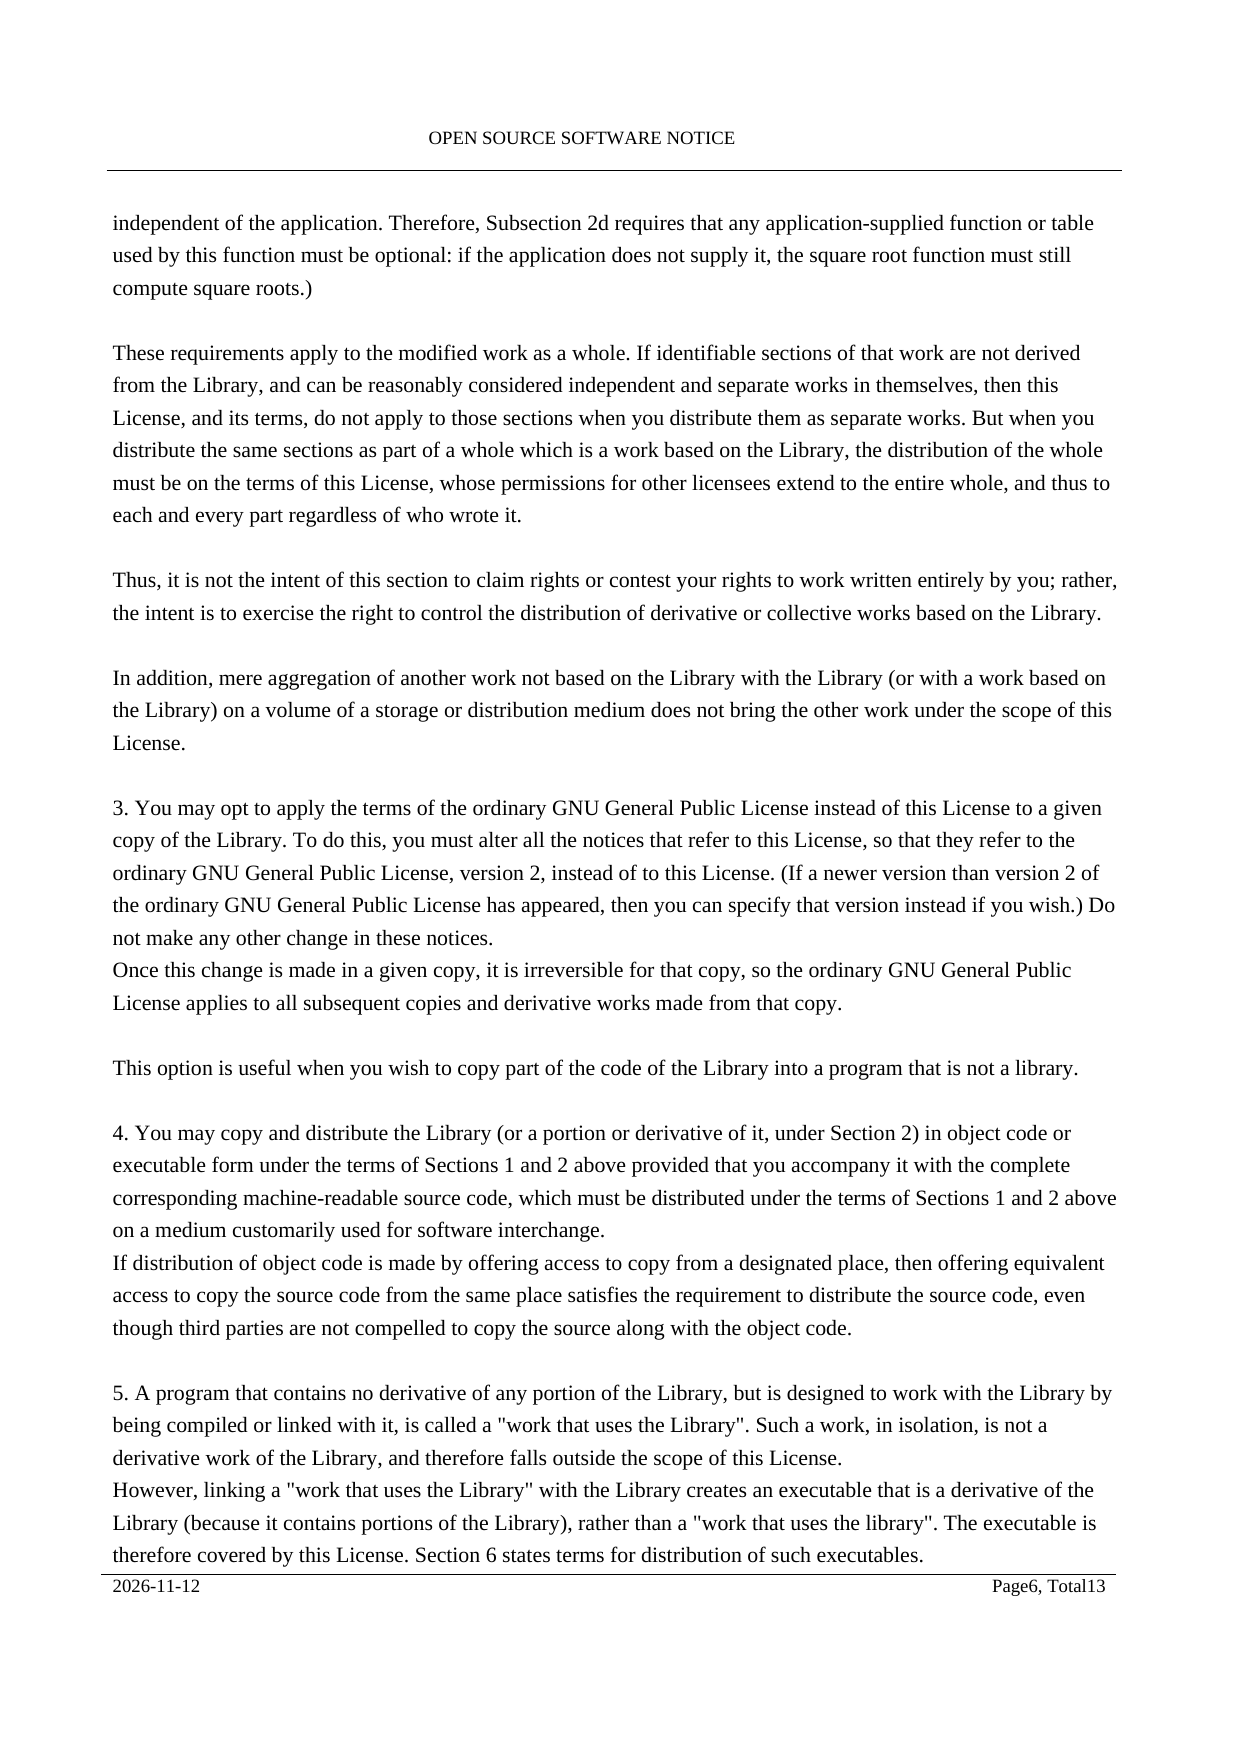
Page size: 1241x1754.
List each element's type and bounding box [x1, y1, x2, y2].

text [112, 206, 1128, 1571]
